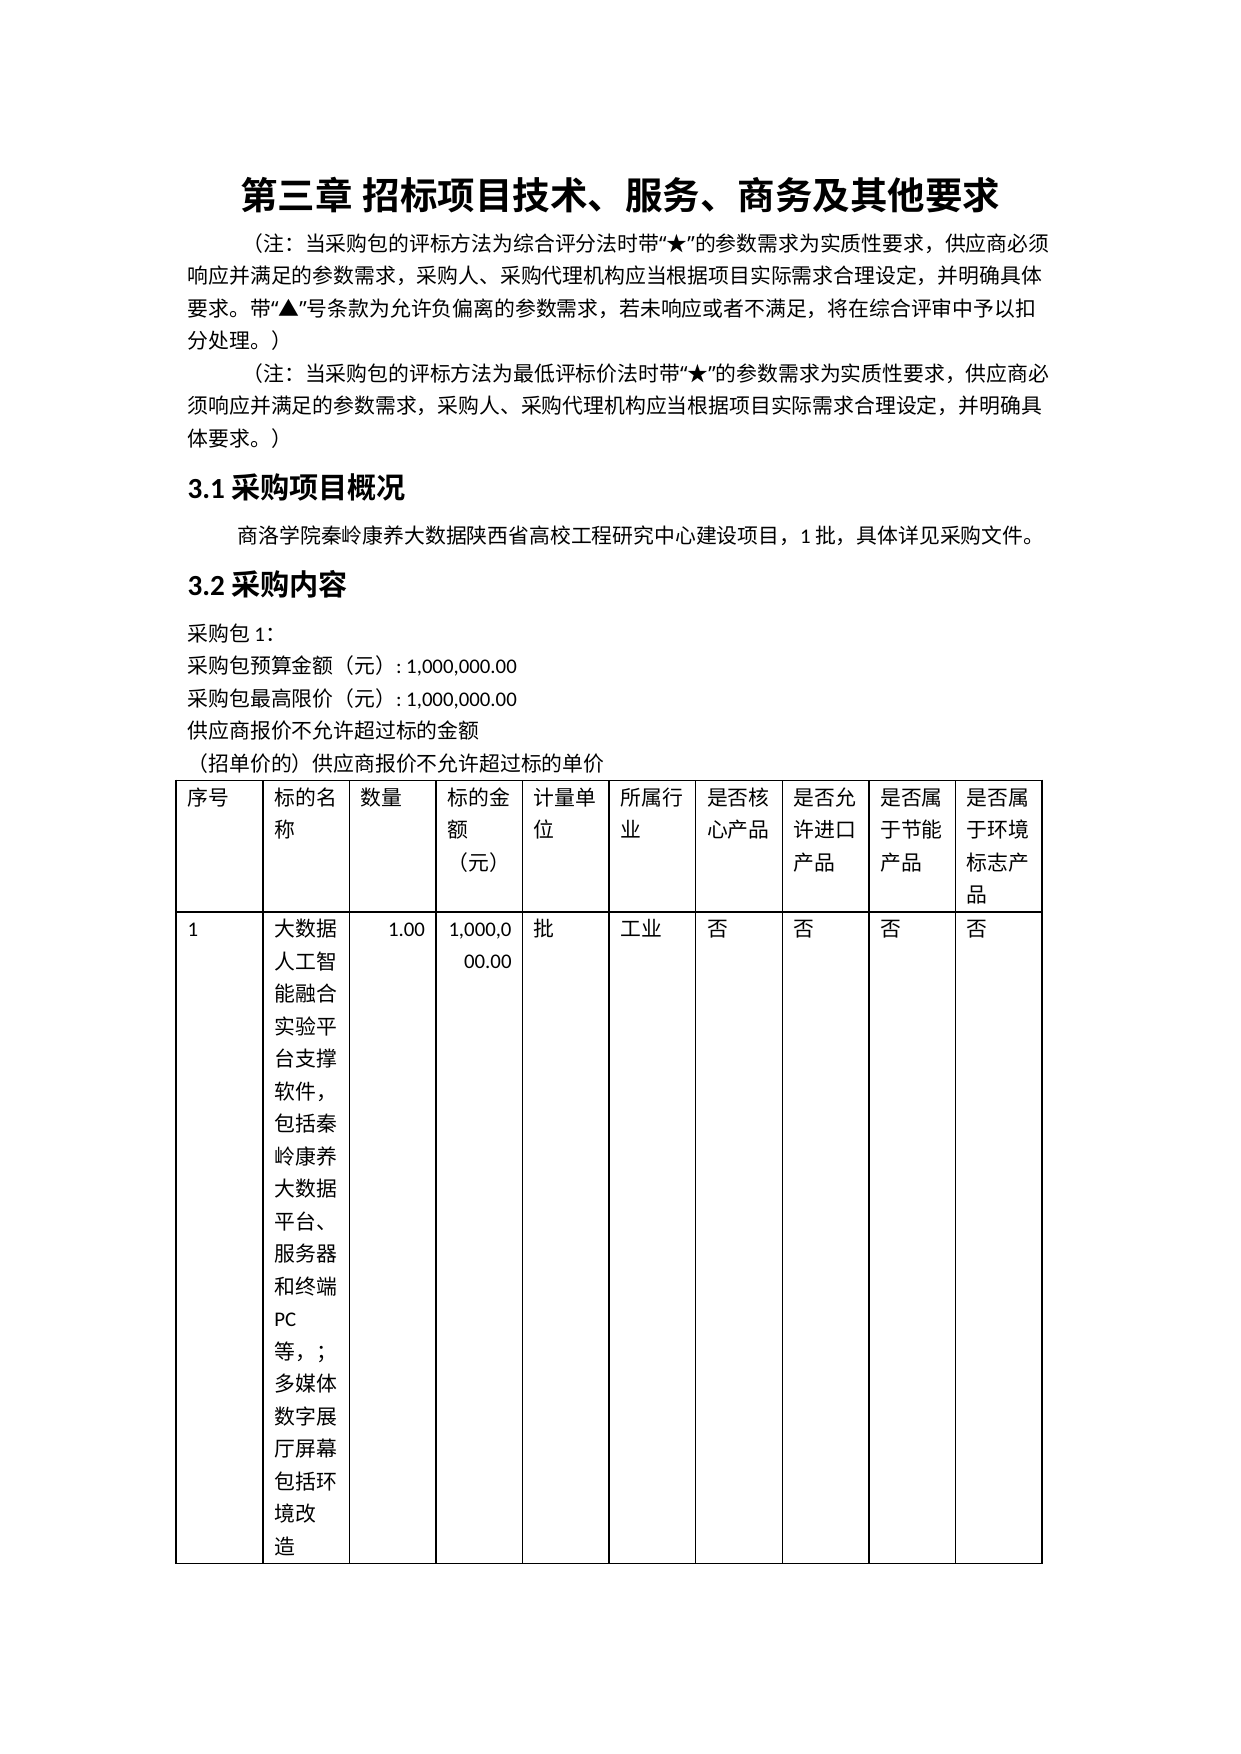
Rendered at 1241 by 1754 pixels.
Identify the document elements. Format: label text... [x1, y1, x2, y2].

table_cell 工业 [610, 913, 695, 1563]
table_cell 否 [870, 913, 955, 1563]
table_header 标的名称 [264, 781, 349, 911]
text （注：当采购包的评标方法为综合评分法时带“★”的参数需求为实质性要求，供应商必须响应并满足的参数需求，采购人、采购代理机构应当根据项目实际需求合理设定，并明确具体要求。带“▲”号条款为允许负偏离的参数需求，若未响应或者不满足，将在综合评审中予以扣分处理。） [187, 227, 1053, 357]
table_header 是否属于节能产品 [870, 781, 955, 911]
table_header 计量单位 [523, 781, 608, 911]
table_header 序号 [177, 781, 262, 911]
text 商洛学院秦岭康养大数据陕西省高校工程研究中心建设项目，1批，具体详见采购文件。 [187, 519, 1053, 552]
table_cell 1,000,000.00 [437, 913, 522, 1563]
text （注：当采购包的评标方法为最低评标价法时带“★”的参数需求为实质性要求，供应商必须响应并满足的参数需求，采购人、采购代理机构应当根据项目实际需求合理设定，并明确具体要求。） [187, 357, 1053, 454]
text 3.1采购项目概况 [187, 454, 1053, 519]
text （招单价的）供应商报价不允许超过标的单价 [187, 747, 1053, 779]
table_cell 否 [956, 913, 1041, 1563]
text 采购包1： [187, 617, 1053, 649]
table_cell 否 [696, 913, 782, 1563]
table_header 是否属于环境标志产品 [956, 781, 1041, 911]
table_cell 批 [523, 913, 608, 1563]
text 采购包预算金额（元）: 1,000,000.00 [187, 649, 1053, 682]
table_header 数量 [350, 781, 435, 911]
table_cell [264, 913, 349, 1563]
text 供应商报价不允许超过标的金额 [187, 714, 1053, 747]
table_header 标的金额 （元） [437, 781, 522, 911]
table_cell 否 [783, 913, 868, 1563]
table_cell 1.00 [350, 913, 435, 1563]
table_header 是否核心产品 [696, 781, 782, 911]
text 第三章 招标项目技术、服务、商务及其他要求 [187, 162, 1053, 227]
table_header 是否允许进口产品 [783, 781, 868, 911]
text 采购包最高限价（元）: 1,000,000.00 [187, 682, 1053, 714]
text 3.2采购内容 [187, 552, 1053, 617]
table_cell 1 [177, 913, 262, 1563]
table_header 所属行业 [610, 781, 695, 911]
